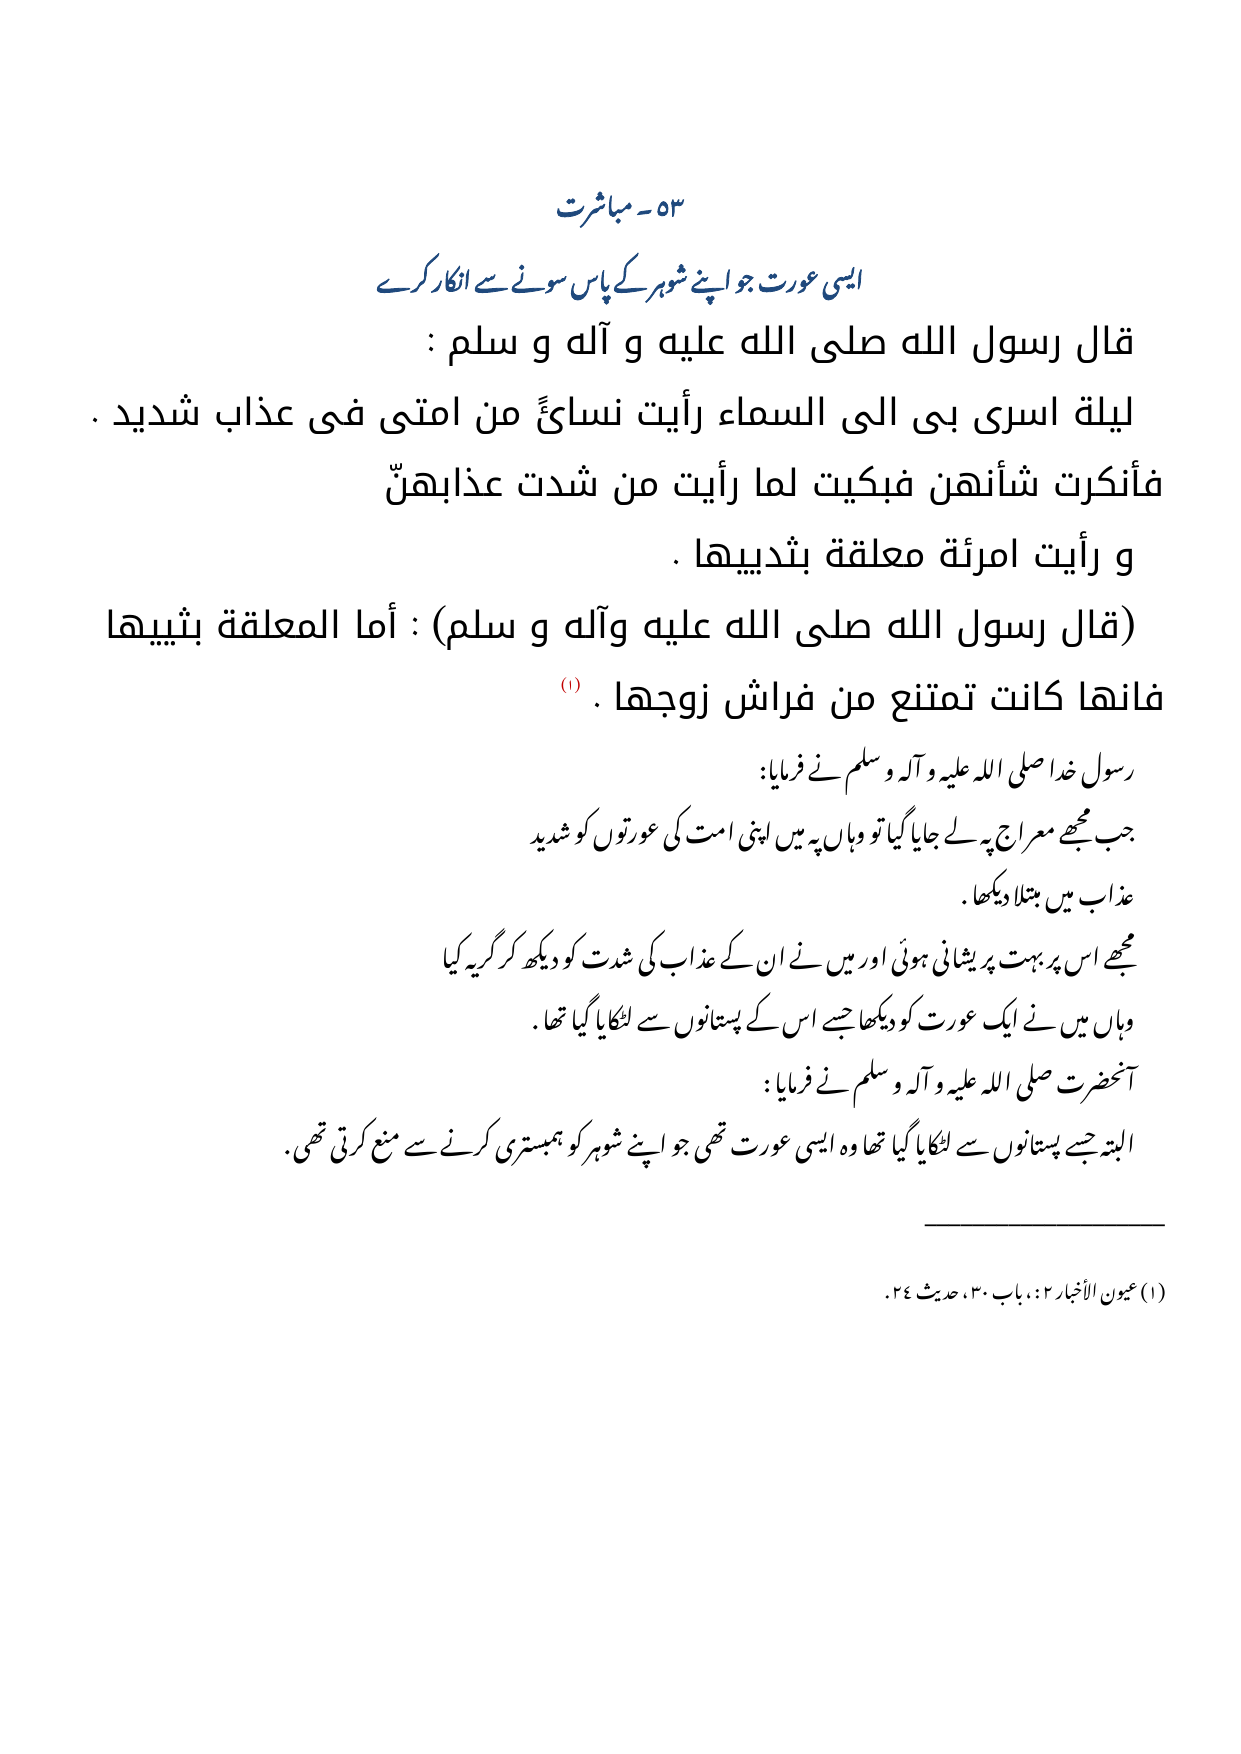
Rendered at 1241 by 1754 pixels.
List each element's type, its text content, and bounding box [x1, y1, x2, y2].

subtitle ایسی عورت جو اپنے شوہر کے پاس سونے سے انکار کرے [75, 244, 1165, 306]
text و رأیت امرئة معلقة بثدییها . [75, 520, 1165, 591]
text مجھے اس پر بہت پریشانی ہوئی اور میں نے ان کے عذاب کی شدت کو دیکھ کر گریہ کیا [75, 921, 1165, 983]
subtitle ٥٣ ۔ مباشرت [75, 169, 1165, 231]
text جب مجھے معراج پہ لے جایا گیا تو وہاں پہ میں اپنی امت کی عورتوں کو شدید [75, 796, 1165, 858]
text البتہ جسے پستانوں سے لٹکایا گیا تھا وہ ایسی عورت تھی جو اپنے شوہر کو ہمبستری کرنے سے منع کرتی تھی . [75, 1108, 1165, 1171]
text قال رسول الله صلی الله علیه و آله و سلم : [75, 306, 1165, 377]
text رسول خدا صلی اللہ علیہ و آلہ و سلم نے فرمایا: [75, 733, 1165, 796]
text آنحضرت صلی اللہ علیہ و آلہ و سلم نے فرمایا : [75, 1046, 1165, 1108]
text لیلة اسری بی الی السماء رأیت نسائً من امتی فی عذاب شدید . فأنکرت شأنهن فبکیت لما رأیت من شدت عذابهنّ [75, 377, 1165, 520]
text (قال رسول الله صلی الله علیه وآله و سلم) : أما المعلقة بثییها فانها کانت تمتنع من فراش زوجها . (١) [75, 591, 1165, 733]
text وہاں میں نے ایک عورت کو دیکھا جسے اس کے پستانوں سے لٹکایا گیا تھا . [75, 983, 1165, 1046]
text (١) عیون الأخبار ٢ : ، باب ٣٠ ، حدیث ٢٤ . [75, 1263, 1165, 1310]
text ____________________ [75, 1171, 1165, 1238]
text عذاب میں مبتلا دیکھا . [75, 858, 1165, 921]
